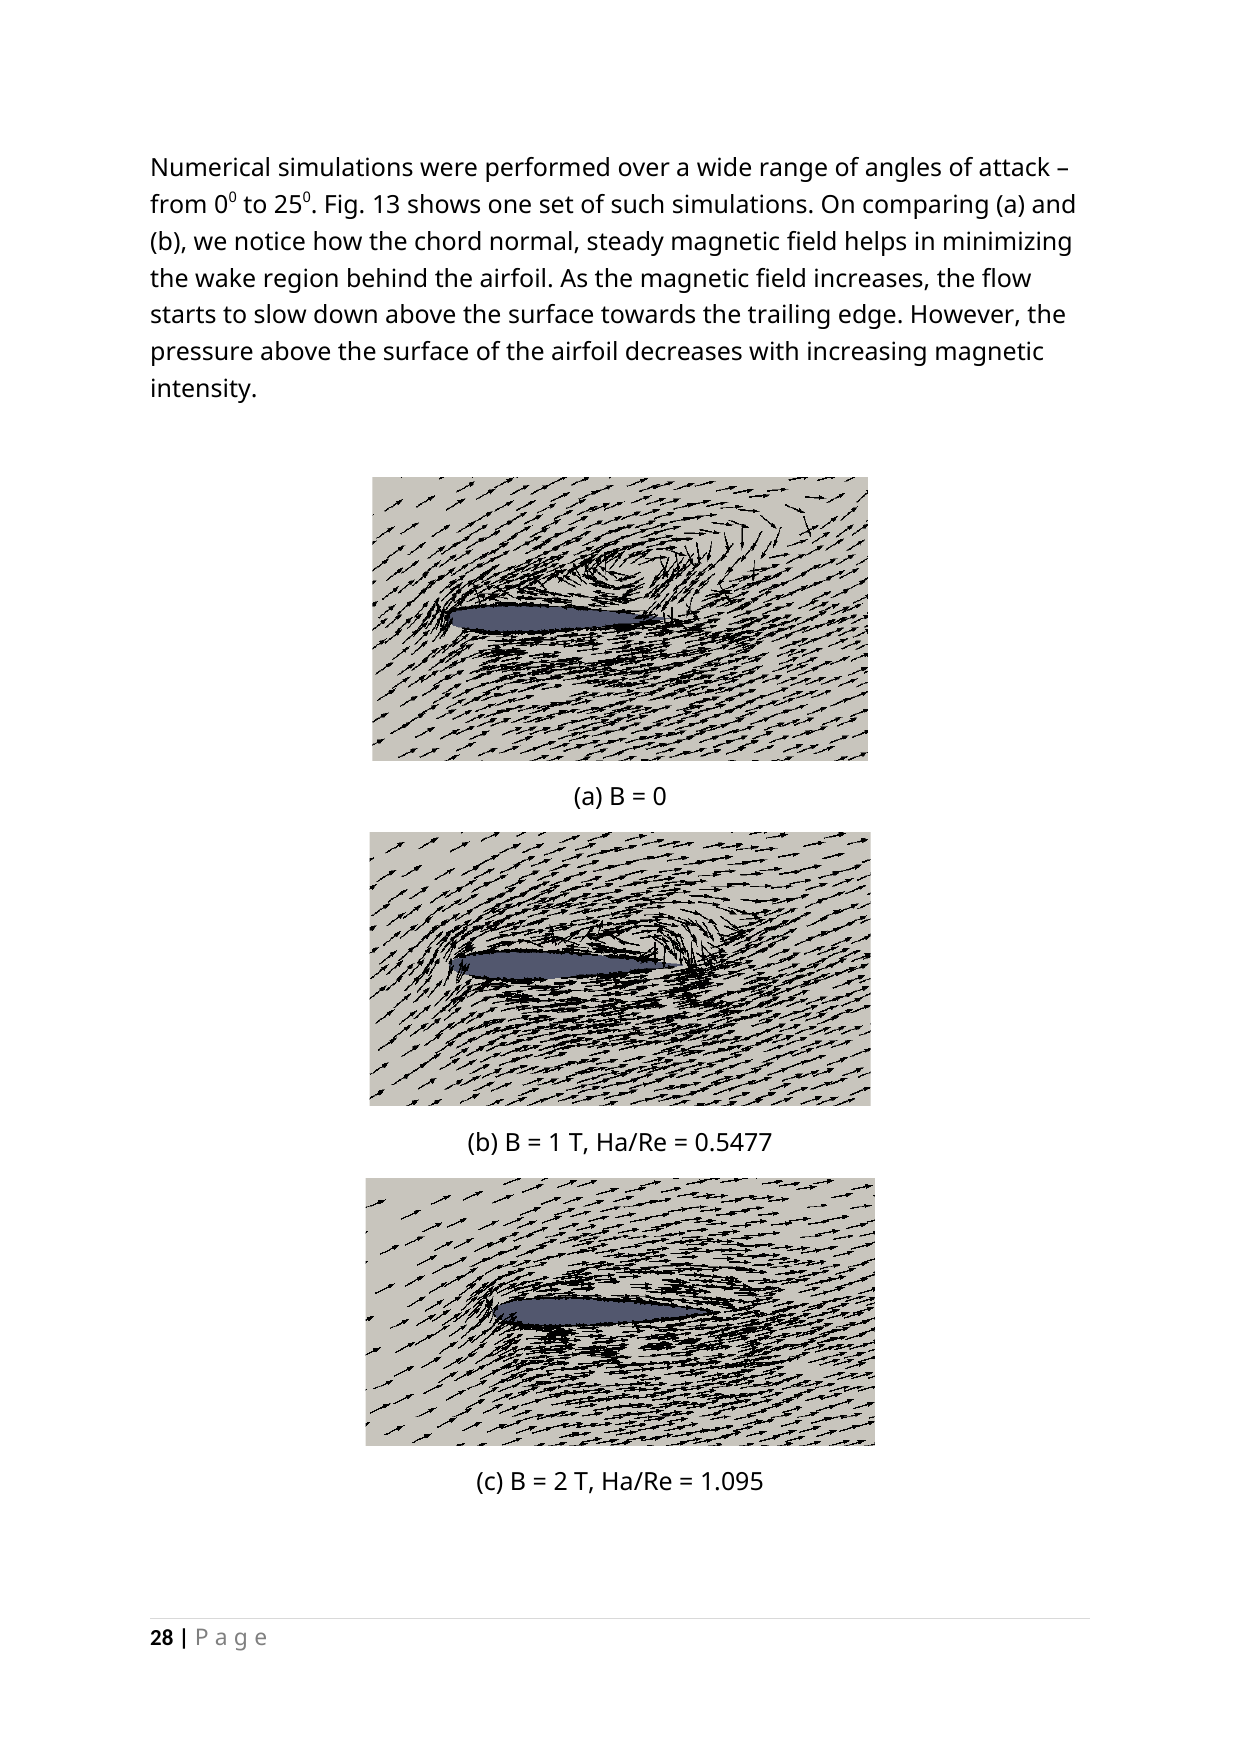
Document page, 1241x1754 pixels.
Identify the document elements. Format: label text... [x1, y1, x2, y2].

text Numerical simulations were performed over a wide range of angles of attack – from 00 to 250. Fig. 13 shows one set of such simulations. On comparing (a) and (b), we notice how the chord normal, steady magnetic field helps in minimizing the wake region behind the airfoil. As the magnetic field increases, the flow starts to slow down above the surface towards the trailing edge. However, the pressure above the surface of the airfoil decreases with increasing magnetic intensity. [150, 150, 1090, 405]
text (b) B = 1 T, Ha/Re = 0.5477 [150, 1124, 1090, 1159]
picture [365, 1178, 875, 1446]
text (c) B = 2 T, Ha/Re = 1.095 [150, 1464, 1090, 1498]
picture [369, 832, 871, 1106]
text (a) B = 0 [150, 779, 1090, 813]
picture [372, 477, 868, 761]
